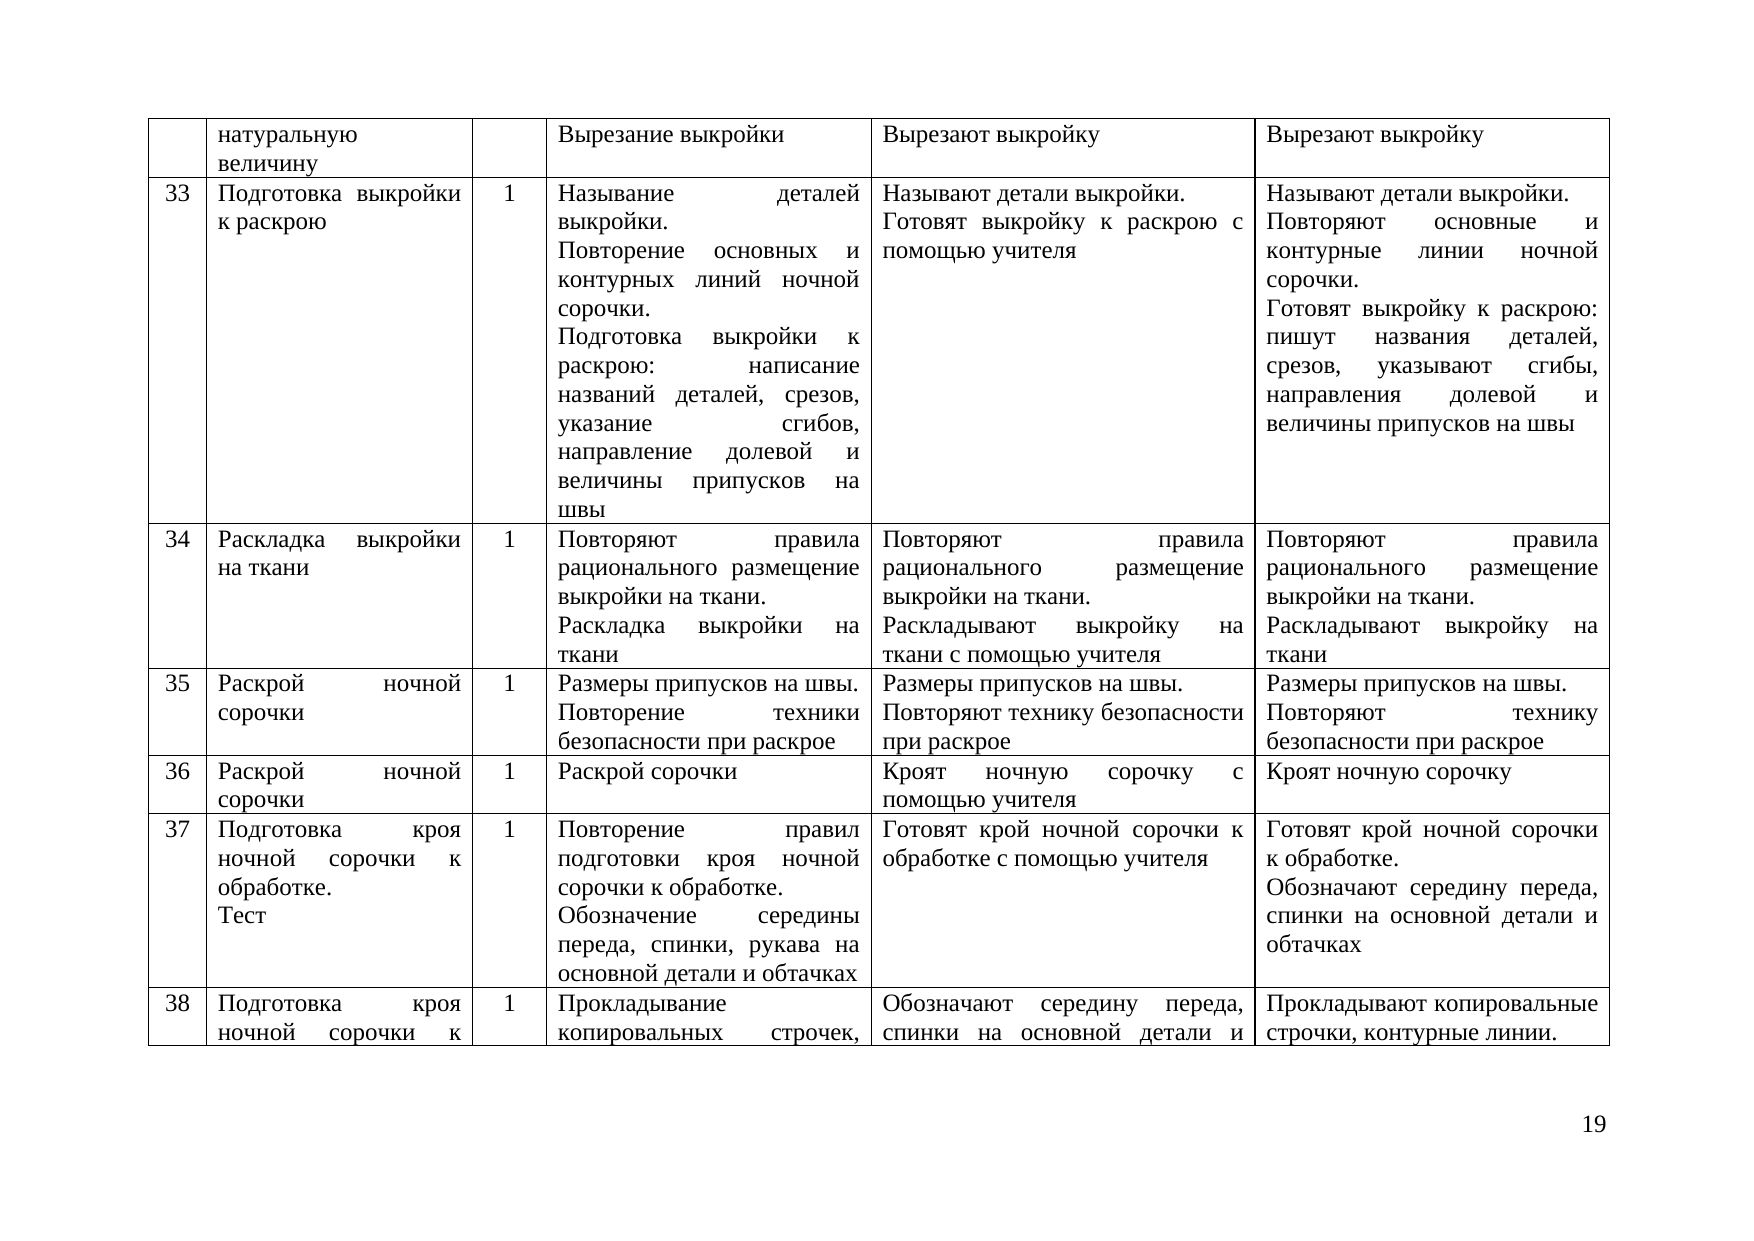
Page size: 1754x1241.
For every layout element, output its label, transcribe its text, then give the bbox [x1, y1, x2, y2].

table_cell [207, 119, 472, 177]
table_cell Повторение правил подготовки кроя ночной сорочки к обработке. Обозначение середины переда, спинки, рукава на основной детали и обтачках [547, 814, 871, 987]
table_cell Размеры припусков на швы. Повторение техники безопасности при раскрое [547, 669, 871, 755]
table_cell Повторяют правила рационального размещение выкройки на ткани. Раскладывают выкройку на ткани [1256, 524, 1609, 667]
table_cell Называние деталей выкройки. Повторение основных и контурных линий ночной сорочки. Подготовка выкройки к раскрою: написание названий деталей, срезов, указание сгибов, направление долевой и величины припусков на швы [547, 178, 871, 523]
table_cell Готовят крой ночной сорочки к обработке с помощью учителя [872, 814, 1254, 987]
table_cell 34 [149, 524, 206, 667]
table_cell 1 [473, 119, 546, 177]
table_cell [207, 988, 472, 1045]
table_cell 1 [473, 756, 546, 813]
table_cell 1 [473, 669, 546, 755]
table_cell 33 [149, 178, 206, 523]
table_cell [1256, 119, 1609, 177]
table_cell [1256, 988, 1609, 1045]
table_cell Размеры припусков на швы. Повторяют технику безопасности при раскрое [872, 669, 1254, 755]
table_cell Повторяют правила рационального размещение выкройки на ткани. Раскладывают выкройку на ткани с помощью учителя [872, 524, 1254, 667]
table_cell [547, 988, 871, 1045]
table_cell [872, 119, 1254, 177]
table_cell 36 [149, 756, 206, 813]
table_cell Раскрой сорочки [547, 756, 871, 813]
table_cell Раскладка выкройки на ткани [207, 524, 472, 667]
table_cell 1 [473, 178, 546, 523]
table_cell 38 [149, 988, 206, 1045]
table_cell 32 [149, 119, 206, 177]
table_cell Раскрой ночной сорочки [207, 756, 472, 813]
table_cell 1 [473, 524, 546, 667]
table_cell 1 [473, 814, 546, 987]
table_cell Раскрой ночной сорочки [207, 669, 472, 755]
table_cell Готовят крой ночной сорочки к обработке. Обозначают середину переда, спинки на основной детали и обтачках [1256, 814, 1609, 987]
table_cell Называют детали выкройки. Повторяют основные и контурные линии ночной сорочки. Готовят выкройку к раскрою: пишут названия деталей, срезов, указывают сгибы, направления долевой и величины припусков на швы [1256, 178, 1609, 523]
table_cell Называют детали выкройки. Готовят выкройку к раскрою с помощью учителя [872, 178, 1254, 523]
table_cell Повторяют правила рационального размещение выкройки на ткани. Раскладка выкройки на ткани [547, 524, 871, 667]
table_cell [547, 119, 871, 177]
table_cell 37 [149, 814, 206, 987]
table_cell Подготовка выкройки к раскрою [207, 178, 472, 523]
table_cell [872, 988, 1254, 1045]
table_cell Размеры припусков на швы. Повторяют технику безопасности при раскрое [1256, 669, 1609, 755]
table_cell Подготовка кроя ночной сорочки к обработке. Тест [207, 814, 472, 987]
table_cell Кроят ночную сорочку с помощью учителя [872, 756, 1254, 813]
table_cell 35 [149, 669, 206, 755]
table_cell 1 [473, 988, 546, 1045]
table_cell Кроят ночную сорочку [1256, 756, 1609, 813]
